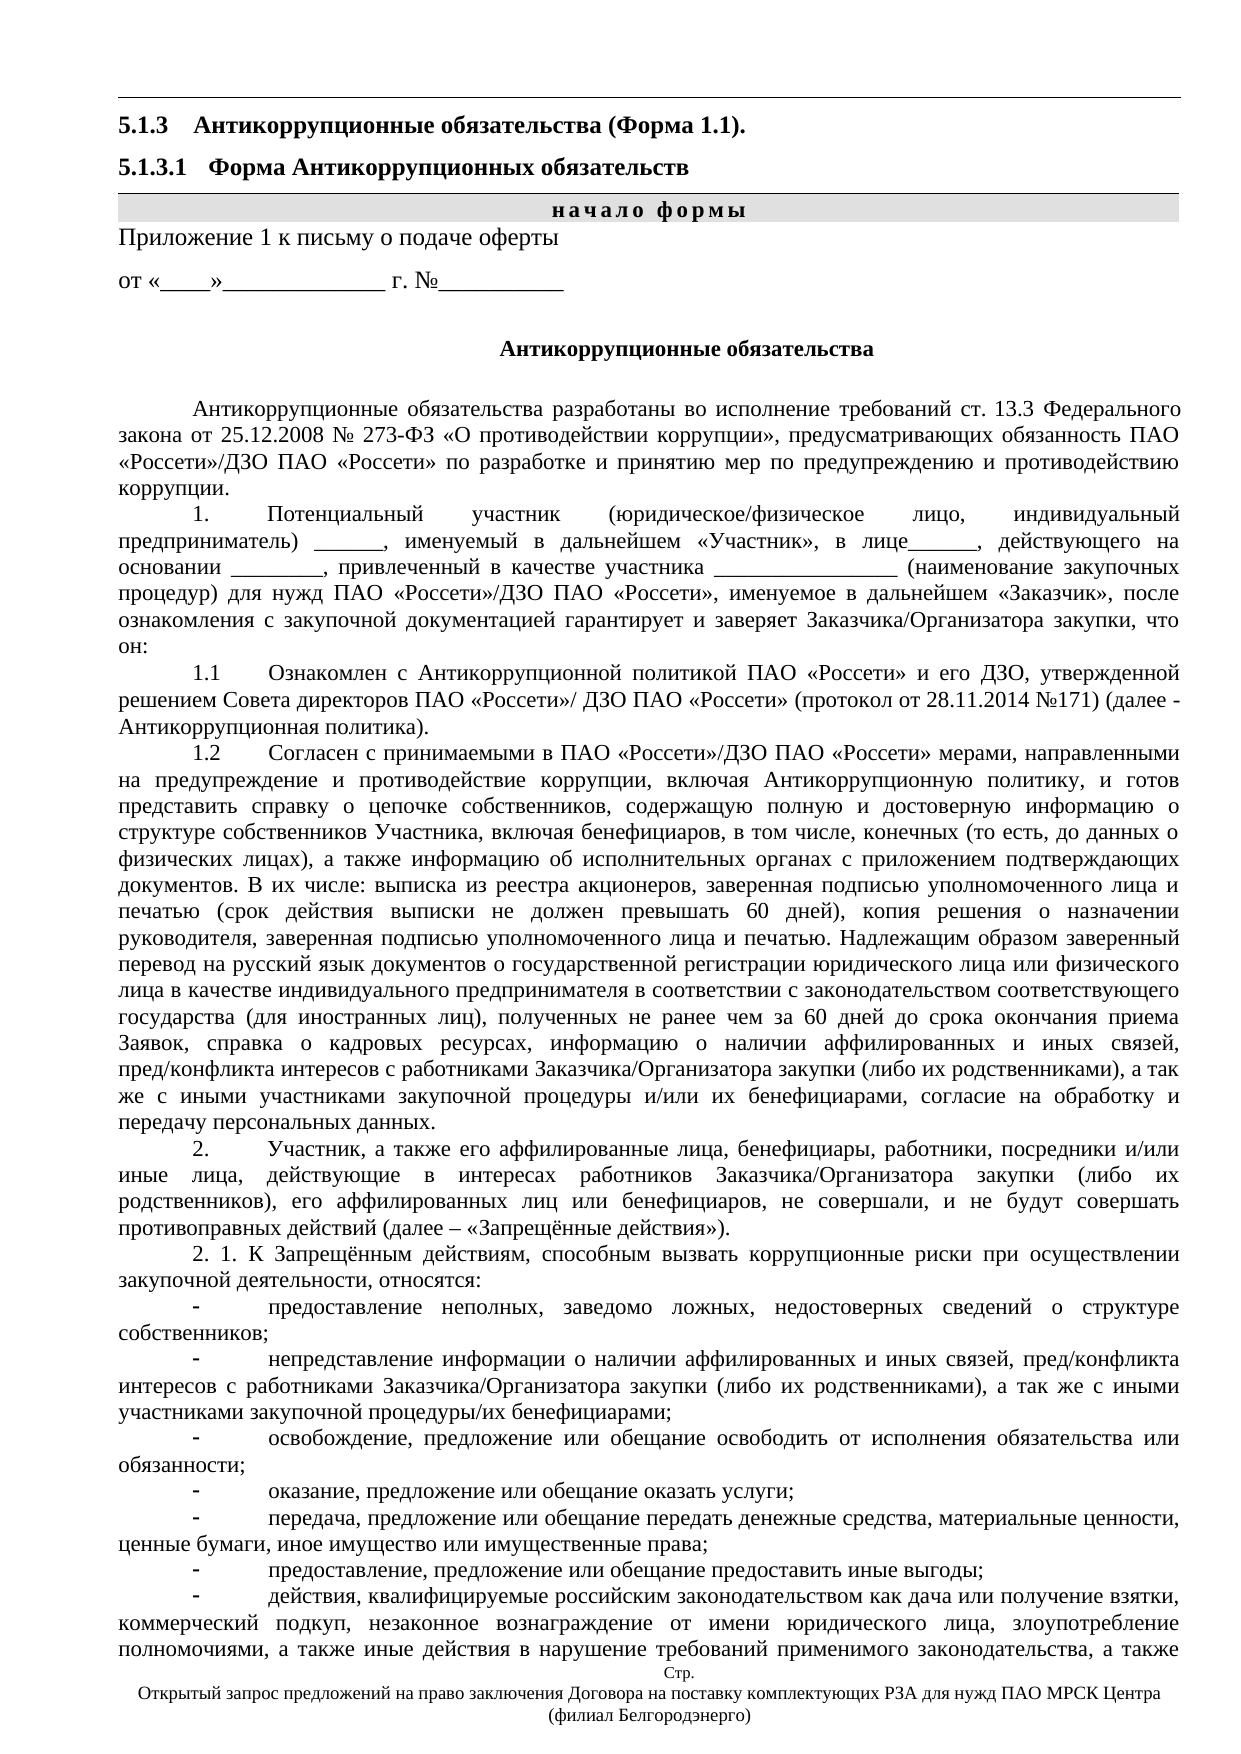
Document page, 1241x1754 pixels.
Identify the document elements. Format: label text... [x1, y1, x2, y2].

text 2. 1. К Запрещённым действиям, способным вызвать коррупционные риски при осуществлении закупочной деятельности, относятся: [118, 1240, 1181, 1293]
text 1.1 Ознакомлен с Антикоррупционной политикой ПАО «Россети» и его ДЗО, утвержденной решением Совета директоров ПАО «Россети»/ ДЗО ПАО «Россети» (протокол от 28.11.2014 №171) (далее - Антикоррупционная политика). [118, 658, 1181, 739]
text Антикоррупционные обязательства разработаны во исполнение требований ст. 13.3 Федерального закона от 25.12.2008 № 273-ФЗ «О противодействии коррупции», предусматривающих обязанность ПАО «Россети»/ДЗО ПАО «Россети» по разработке и принятию мер по предупреждению и противодействию коррупции. [118, 395, 1181, 500]
text Антикоррупционные обязательства [118, 335, 1181, 361]
text начало формы [118, 194, 1179, 222]
list передача, предложение или обещание передать денежные средства, материальные ценности, ценные бумаги, иное имущество или имущественные права; [118, 1503, 1181, 1556]
text от «____»_____________ г. №__________ [118, 266, 1181, 294]
list предоставление, предложение или обещание предоставить иные выгоды; [118, 1556, 1181, 1583]
list Потенциальный участник (юридическое/физическое лицо, индивидуальный предприниматель) ______, именуемый в дальнейшем «Участник», в лице______, действующего на основании ________, привлеченный в качестве участника ________________ (наименование закупочных процедур) для нужд ПАО «Россети»/ДЗО ПАО «Россети», именуемое в дальнейшем «Заказчик», после ознакомления с закупочной документацией гарантирует и заверяет Заказчика/Организатора закупки, что он: [118, 500, 1181, 658]
text Приложение 1 к письму о подаче оферты [118, 222, 1181, 251]
list оказание, предложение или обещание оказать услуги; [118, 1477, 1181, 1503]
list Участник, а также его аффилированные лица, бенефициары, работники, посредники и/или иные лица, действующие в интересах работников Заказчика/Организатора закупки (либо их родственников), его аффилированных лиц или бенефициаров, не совершали, и не будут совершать противоправных действий (далее – «Запрещённые действия»). [118, 1134, 1181, 1240]
list Согласен с принимаемыми в ПАО «Россети»/ДЗО ПАО «Россети» мерами, направленными на предупреждение и противодействие коррупции, включая Антикоррупционную политику, и готов представить справку о цепочке собственников, содержащую полную и достоверную информацию о структуре собственников Участника, включая бенефициаров, в том числе, конечных (то есть, до данных о физических лицах), а также информацию об исполнительных органах с приложением подтверждающих документов. В их числе: выписка из реестра акционеров, заверенная подписью уполномоченного лица и печатью (срок действия выписки не должен превышать 60 дней), копия решения о назначении руководителя, заверенная подписью уполномоченного лица и печатью. Надлежащим образом заверенный перевод на русский язык документов о государственной регистрации юридического лица или физического лица в качестве индивидуального предпринимателя в соответствии с законодательством соответствующего государства (для иностранных лиц), полученных не ранее чем за 60 дней до срока окончания приема Заявок, справка о кадровых ресурсах, информацию о наличии аффилированных и иных связей, пред/конфликта интересов с работниками Заказчика/Организатора закупки (либо их родственниками), а так же с иными участниками закупочной процедуры и/или их бенефициарами, согласие на обработку и передачу персональных данных. [118, 739, 1181, 1134]
list освобождение, предложение или обещание освободить от исполнения обязательства или обязанности; [118, 1424, 1181, 1477]
list предоставление неполных, заведомо ложных, недостоверных сведений о структуре собственников; [118, 1293, 1181, 1345]
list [118, 1583, 1181, 1662]
subtitle Форма Антикоррупционных обязательств [118, 152, 1181, 181]
list непредставление информации о наличии аффилированных и иных связей, пред/конфликта интересов с работниками Заказчика/Организатора закупки (либо их родственниками), а так же с иными участниками закупочной процедуры/их бенефициарами; [118, 1345, 1181, 1424]
subtitle Антикоррупционные обязательства (Форма 1.1). [118, 111, 1181, 139]
